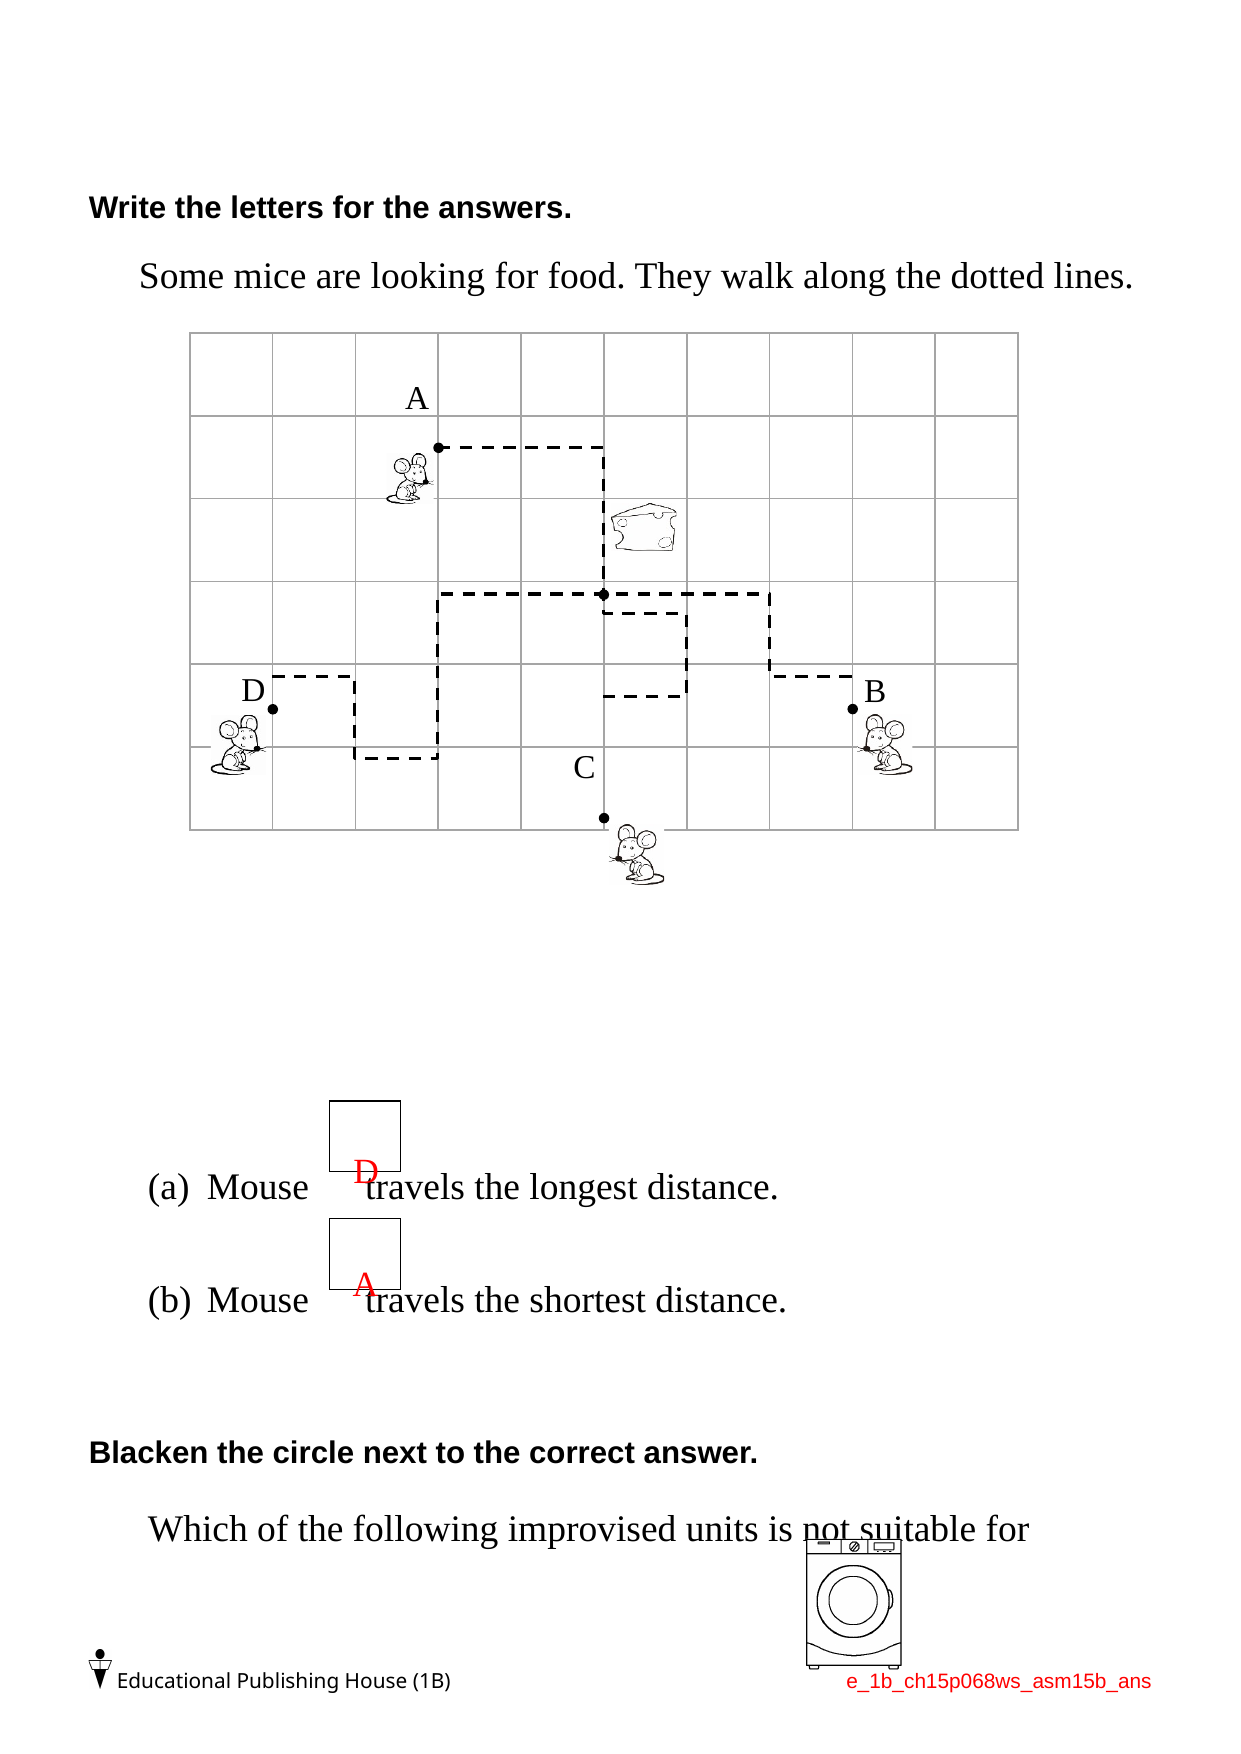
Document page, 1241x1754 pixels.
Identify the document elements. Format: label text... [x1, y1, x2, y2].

picture [210, 715, 267, 775]
text Which of the following improvised units is not suitable for [88, 1490, 1152, 1565]
picture [386, 453, 434, 504]
picture [792, 1524, 911, 1677]
text (b) Mouse travels the shortest distance. [88, 1261, 1152, 1336]
text Some mice are looking for food. They walk along the dotted lines. [88, 237, 1152, 312]
text Write the letters for the answers. [88, 189, 1152, 226]
picture [857, 714, 913, 775]
picture [88, 1649, 112, 1689]
picture [608, 824, 665, 885]
text Blacken the circle next to the correct answer. [88, 1434, 1152, 1471]
text (a) Mouse travels the longest distance. [88, 1149, 1152, 1224]
picture [611, 503, 677, 551]
